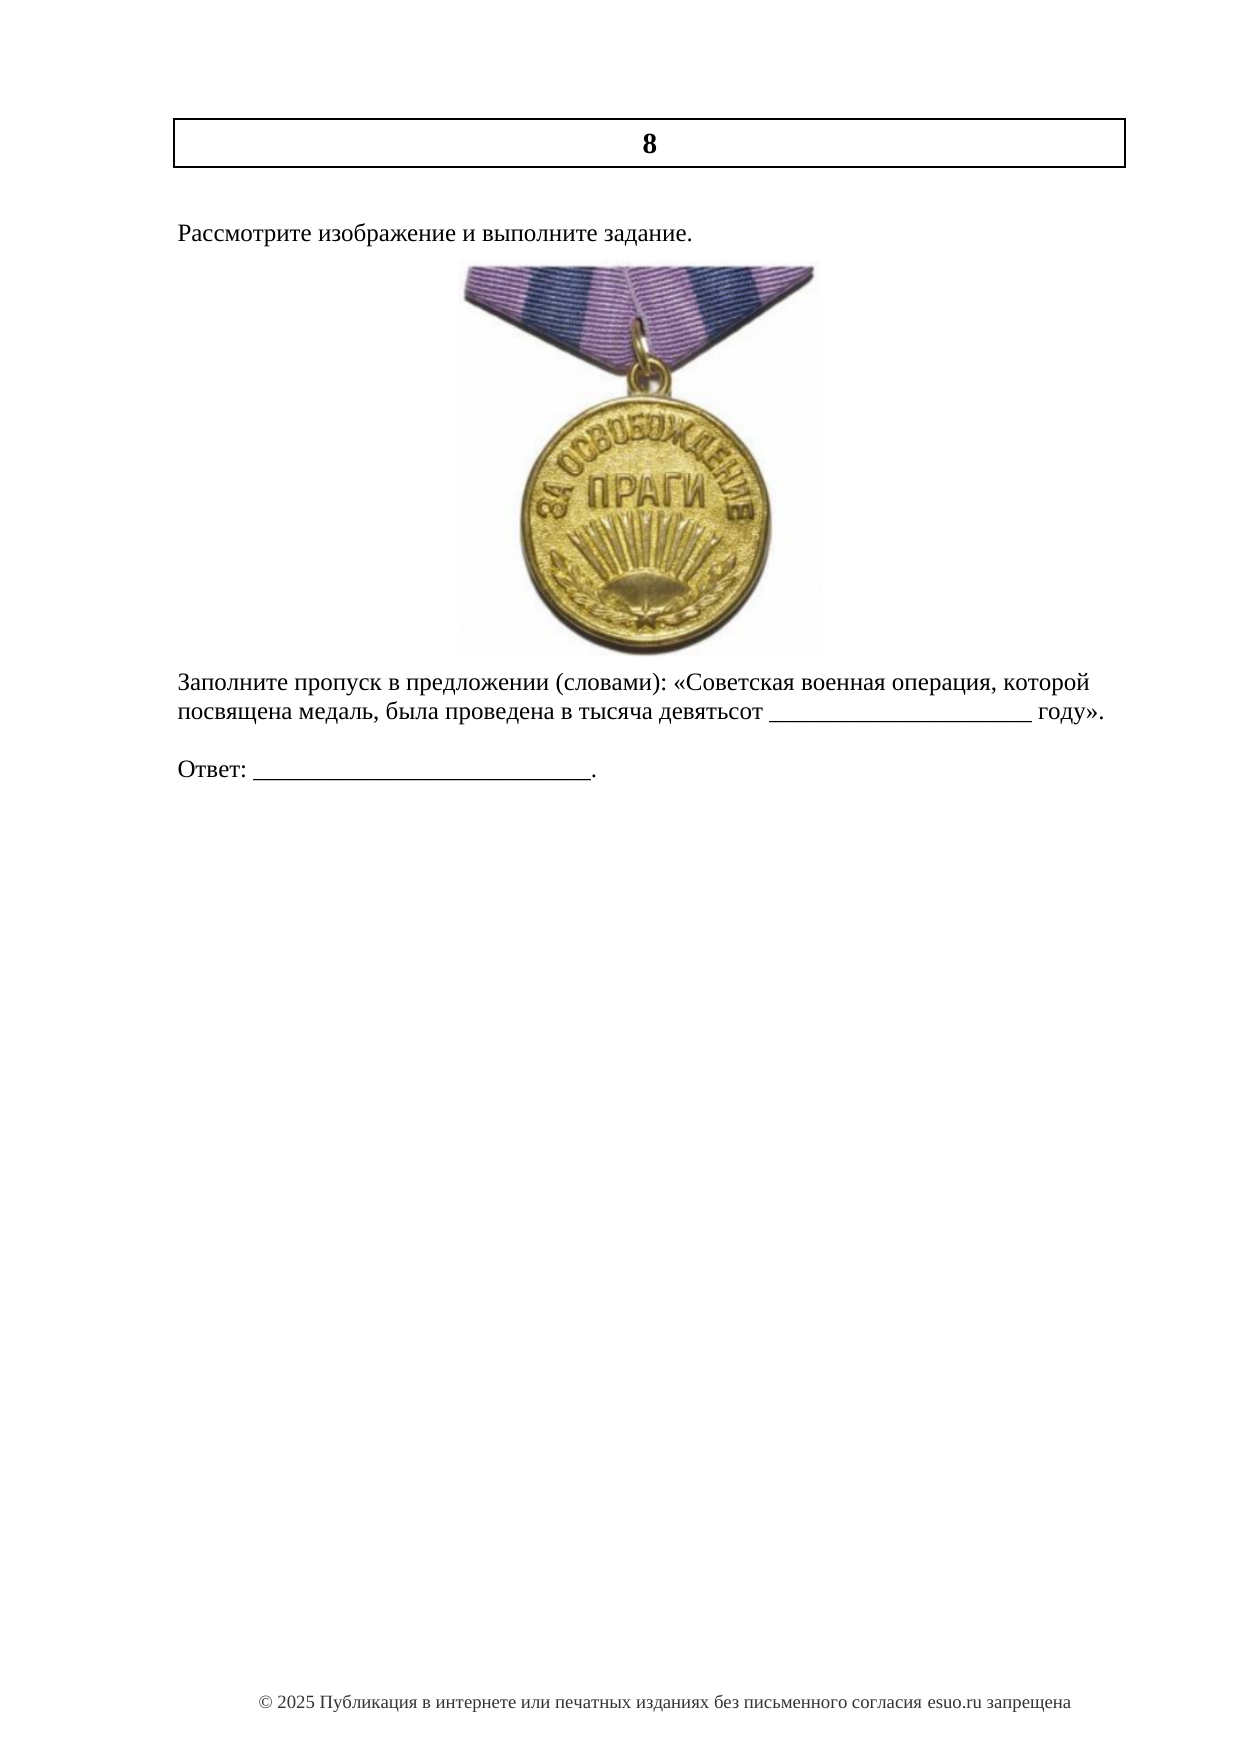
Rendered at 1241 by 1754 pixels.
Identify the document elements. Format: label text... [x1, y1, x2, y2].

text Заполните пропуск в предложении (словами): «Советская военная операция, которой посвящена медаль, была проведена в тысяча девятьсот _____________________ году». Ответ: ___________________________. [177, 667, 1122, 782]
text Рассмотрите изображение и выполните задание. [177, 218, 1122, 247]
subtitle 8 [175, 120, 1124, 166]
picture [439, 257, 860, 657]
